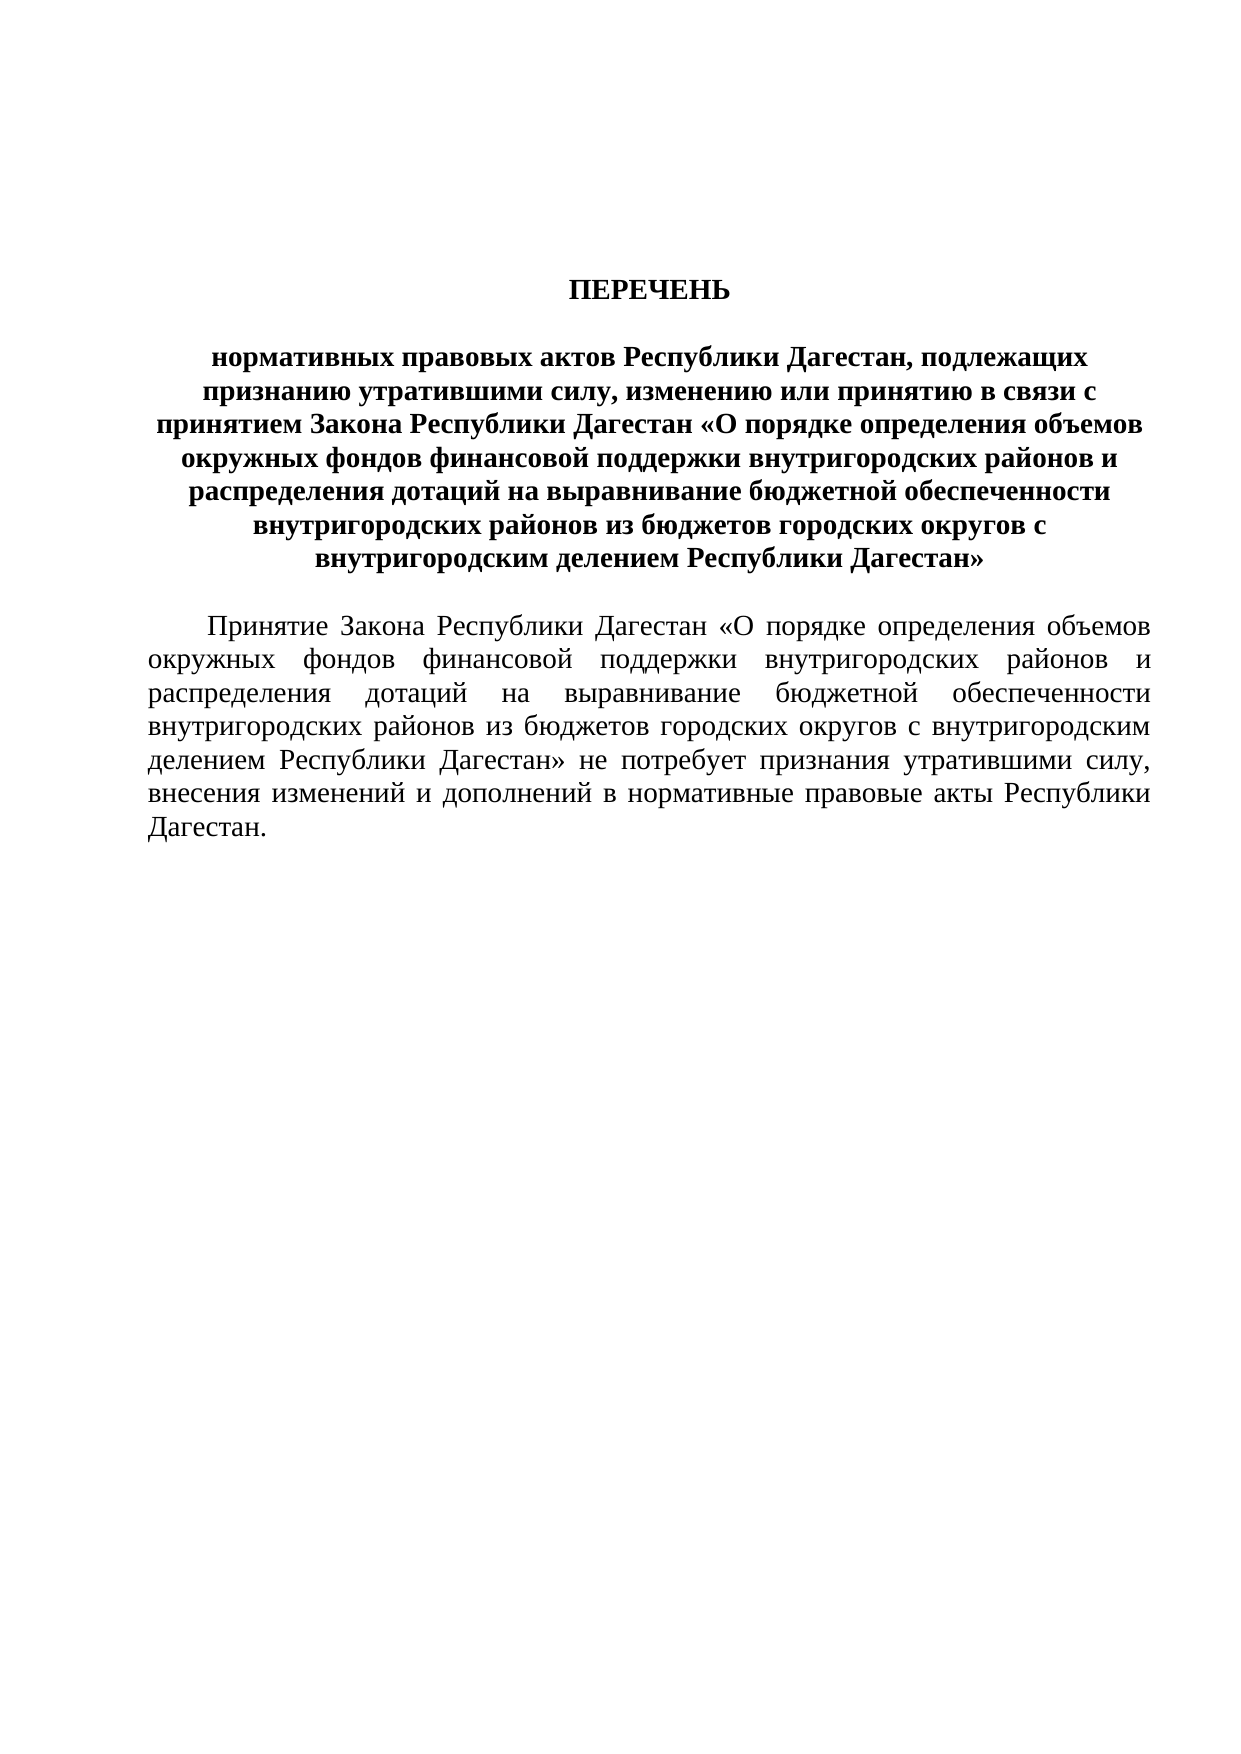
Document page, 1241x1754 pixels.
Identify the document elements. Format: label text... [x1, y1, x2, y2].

text ПЕРЕЧЕНЬ [148, 272, 1152, 306]
text нормативных правовых актов Республики Дагестан, подлежащих признанию утратившими силу, изменению или принятию в связи с принятием Закона Республики Дагестан «О порядке определения объемов окружных фондов финансовой поддержки внутригородских районов и распределения дотаций на выравнивание бюджетной обеспеченности внутригородских районов из бюджетов городских округов с внутригородским делением Республики Дагестан» [148, 339, 1152, 574]
text Принятие Закона Республики Дагестан «О порядке определения объемов окружных фондов финансовой поддержки внутригородских районов и распределения дотаций на выравнивание бюджетной обеспеченности внутригородских районов из бюджетов городских округов с внутригородским делением Республики Дагестан» не потребует признания утратившими силу, внесения изменений и дополнений в нормативные правовые акты Республики Дагестан. [148, 608, 1152, 842]
